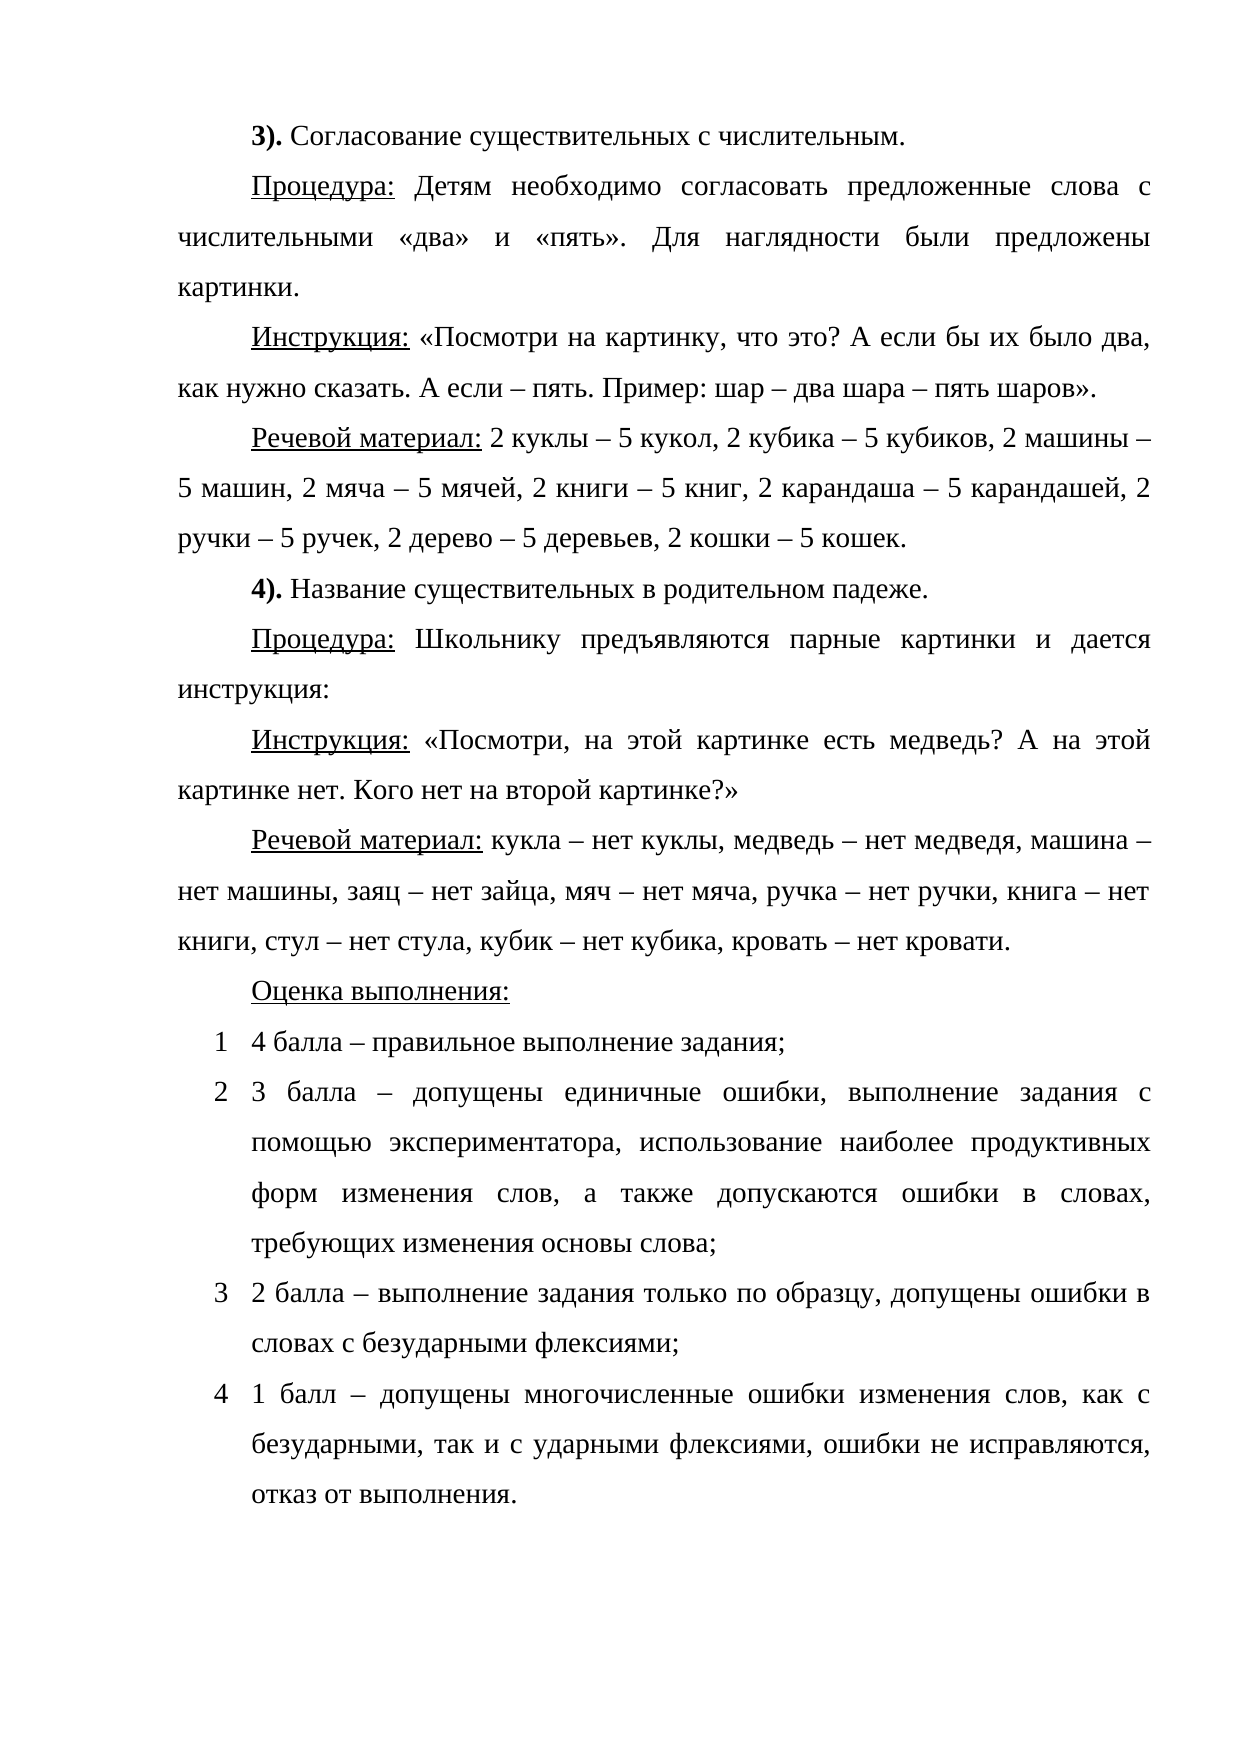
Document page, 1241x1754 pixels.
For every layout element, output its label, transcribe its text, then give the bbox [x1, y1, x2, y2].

text Оценка выполнения: [177, 973, 1152, 1007]
text Инструкция: «Посмотри на картинку, что это? А если бы их было два, как нужно сказать. А если – пять. Пример: шар – два шара – пять шаров». [177, 319, 1152, 403]
text Процедура: Школьнику предъявляются парные картинки и дается инструкция: [177, 621, 1152, 705]
text Процедура: Детям необходимо согласовать предложенные слова с числительными «два» и «пять». Для наглядности были предложены картинки. [177, 168, 1152, 303]
text Инструкция: «Посмотри, на этой картинке есть медведь? А на этой картинке нет. Кого нет на второй картинке?» [177, 722, 1152, 806]
list 2 балла – выполнение задания только по образцу, допущены ошибки в словах с безударными флексиями; [213, 1275, 1152, 1359]
text 4). Название существительных в родительном падеже. [177, 571, 1152, 604]
list 3 балла – допущены единичные ошибки, выполнение задания с помощью экспериментатора, использование наиболее продуктивных форм изменения слов, а также допускаются ошибки в словах, требующих изменения основы слова; [213, 1074, 1152, 1258]
text Речевой материал: 2 куклы – 5 кукол, 2 кубика – 5 кубиков, 2 машины – 5 машин, 2 мяча – 5 мячей, 2 книги – 5 книг, 2 карандаша – 5 карандашей, 2 ручки – 5 ручек, 2 дерево – 5 деревьев, 2 кошки – 5 кошек. [177, 420, 1152, 554]
list 1 балл – допущены многочисленные ошибки изменения слов, как с безударными, так и с ударными флексиями, ошибки не исправляются, отказ от выполнения. [213, 1376, 1152, 1510]
text 3). Согласование существительных с числительным. [177, 118, 1152, 152]
list 4 балла – правильное выполнение задания; [213, 1024, 1152, 1057]
text Речевой материал: кукла – нет куклы, медведь – нет медведя, машина – нет машины, заяц – нет зайца, мяч – нет мяча, ручка – нет ручки, книга – нет книги, стул – нет стула, кубик – нет кубика, кровать – нет кровати. [177, 822, 1152, 957]
